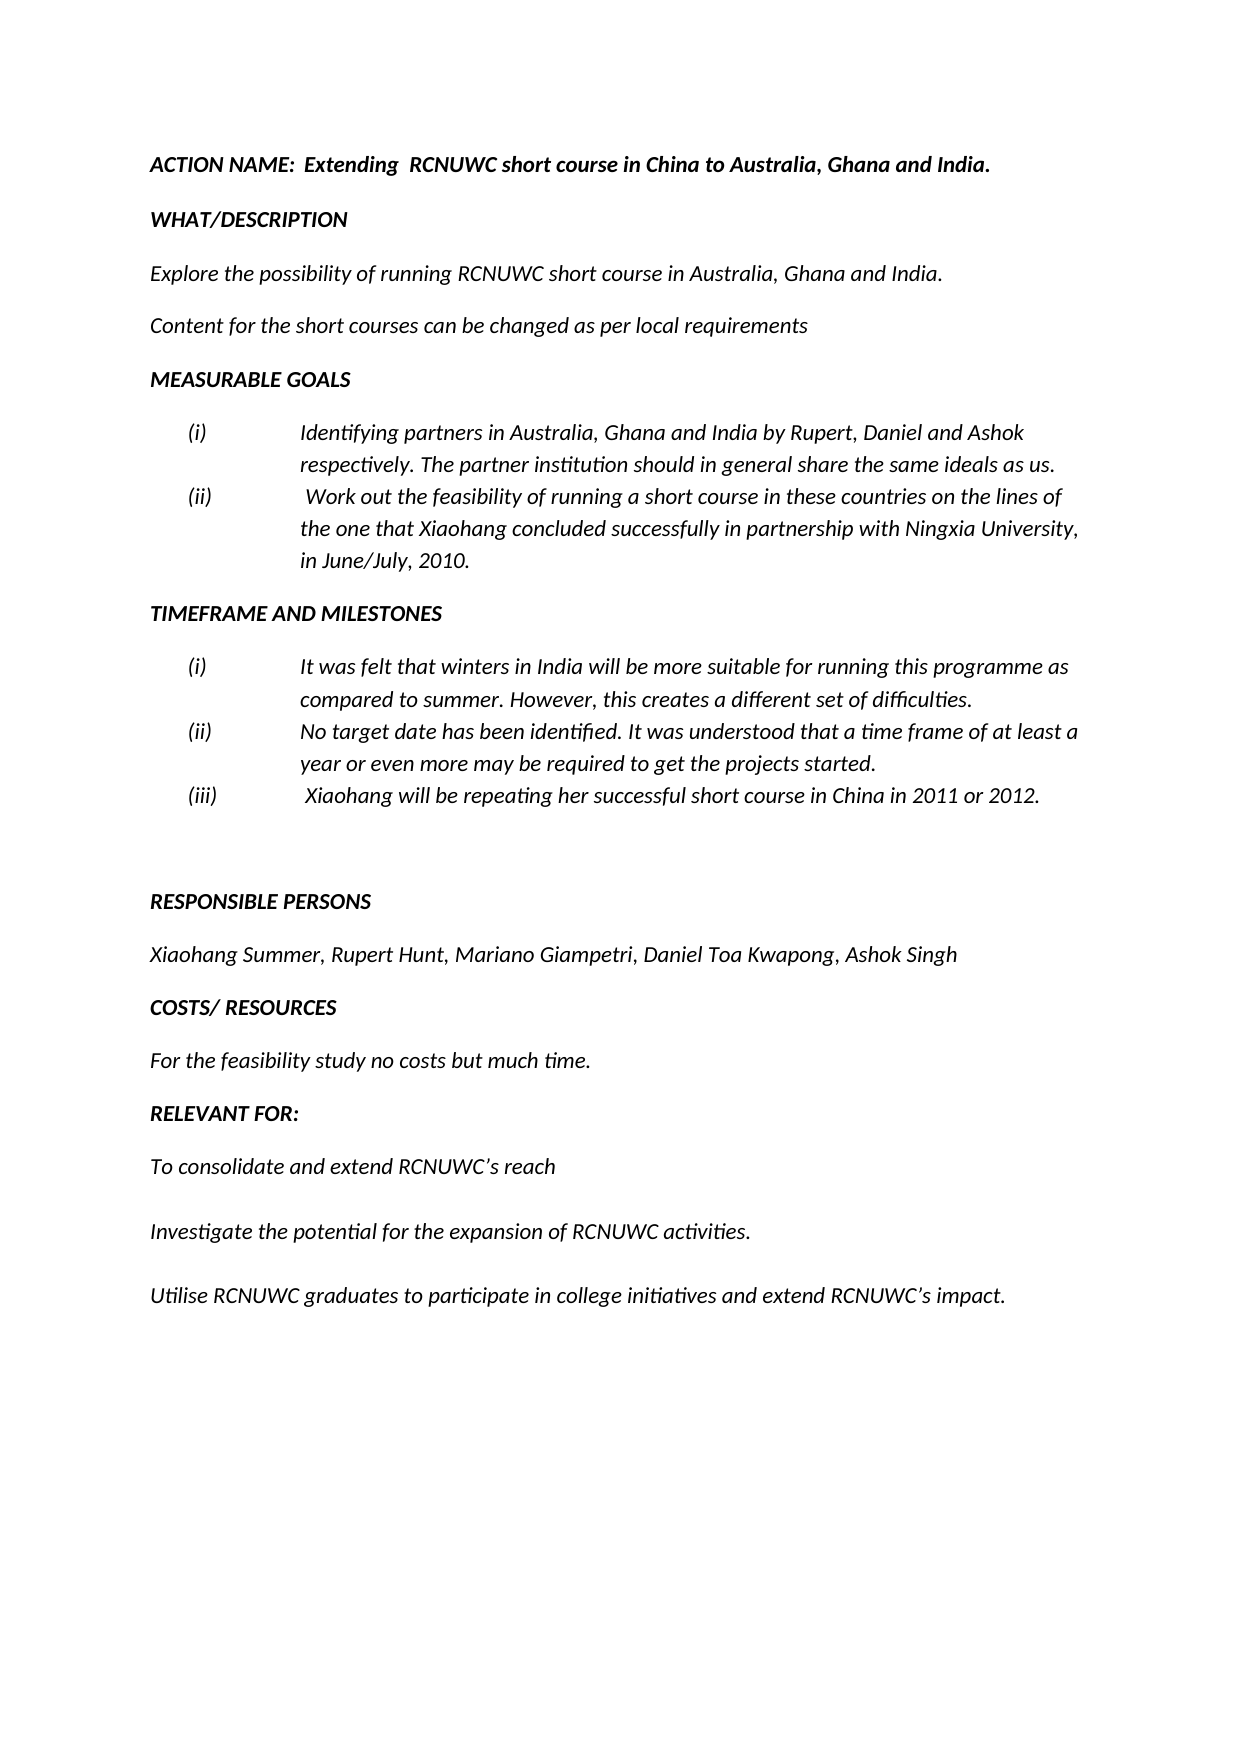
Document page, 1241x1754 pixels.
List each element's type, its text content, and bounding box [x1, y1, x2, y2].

text RELEVANT FOR: [150, 1099, 1090, 1127]
text Xiaohang Summer, Rupert Hunt, Mariano Giampetri, Daniel Toa Kwapong, Ashok Singh [150, 940, 1090, 968]
text Explore the possibility of running RCNUWC short course in Australia, Ghana and India. [150, 259, 1090, 287]
text RESPONSIBLE PERSONS [150, 887, 1090, 915]
text COSTS/ RESOURCES [150, 993, 1090, 1021]
text For the feasibility study no costs but much time. [150, 1046, 1090, 1074]
list Work out the feasibility of running a short course in these countries on the lines of the one that Xiaohang concluded successfully in partnership with Ningxia University, in June/July, 2010. [187, 482, 1090, 574]
text MEASURABLE GOALS [150, 365, 1090, 393]
text WHAT/DESCRIPTION [150, 206, 1090, 234]
text ACTION NAME: Extending RCNUWC short course in China to Australia, Ghana and India. [150, 150, 1090, 178]
list Identifying partners in Australia, Ghana and India by Rupert, Daniel and Ashok respectively. The partner institution should in general share the same ideals as us. [187, 418, 1090, 478]
text Investigate the potential for the expansion of RCNUWC activities. [150, 1217, 1090, 1245]
text Content for the short courses can be changed as per local requirements [150, 312, 1090, 340]
text To consolidate and extend RCNUWC’s reach [150, 1152, 1090, 1180]
list No target date has been identified. It was understood that a time frame of at least a year or even more may be required to get the projects started. [187, 717, 1090, 777]
text Utilise RCNUWC graduates to participate in college initiatives and extend RCNUWC’s impact. [150, 1281, 1090, 1309]
list Xiaohang will be repeating her successful short course in China in 2011 or 2012. [187, 781, 1090, 809]
text TIMEFRAME AND MILESTONES [150, 599, 1090, 627]
list It was felt that winters in India will be more suitable for running this programme as compared to summer. However, this creates a different set of difficulties. [187, 652, 1090, 713]
